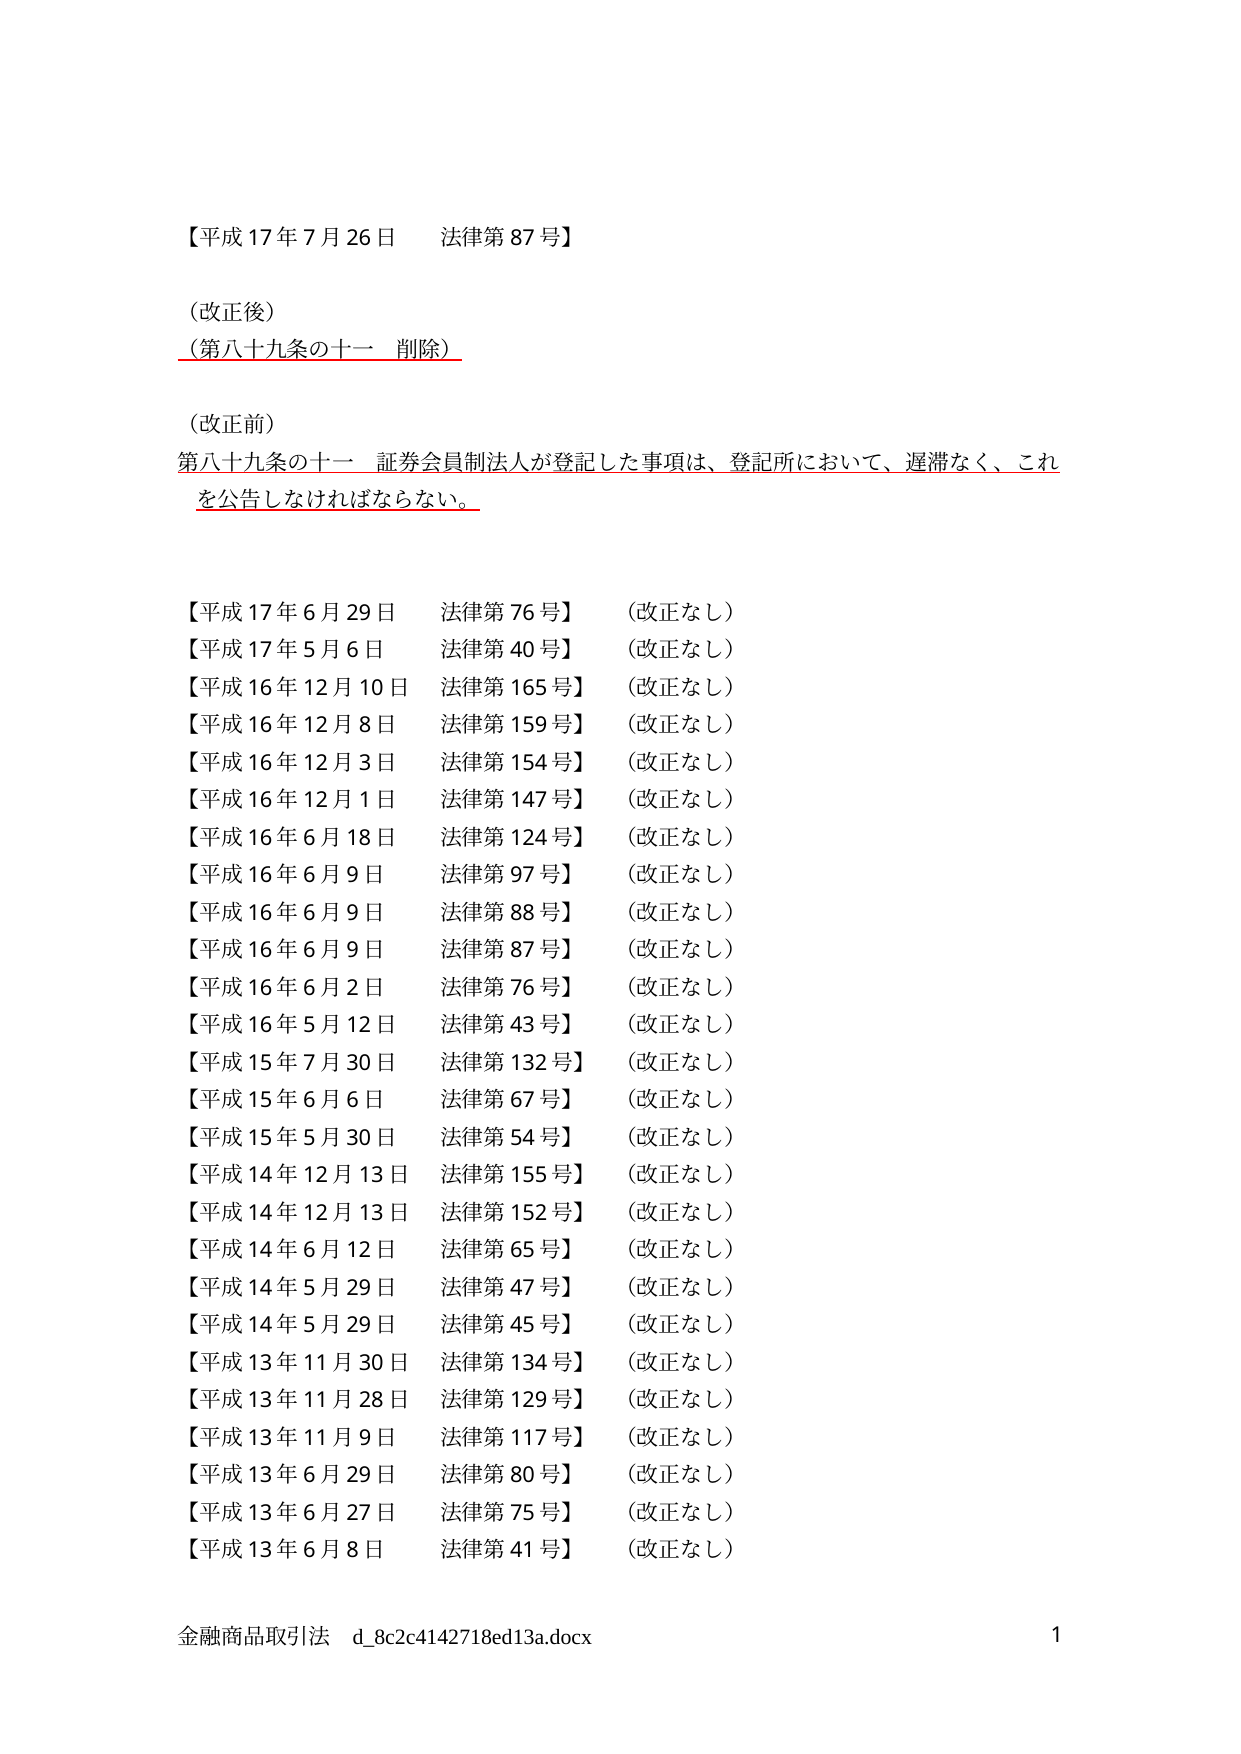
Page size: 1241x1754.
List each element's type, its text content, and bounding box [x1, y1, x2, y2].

text 【平成16年5月12日 法律第43号】 （改正なし） [177, 1004, 1063, 1042]
text （第八十九条の十一 削除） [177, 329, 1063, 367]
text 【平成15年6月6日 法律第67号】 （改正なし） [177, 1079, 1063, 1117]
text 【平成17年6月29日 法律第76号】 （改正なし） [177, 592, 1063, 629]
text （改正後） [177, 292, 1063, 329]
text 第八十九条の十一 証券会員制法人が登記した事項は、登記所において、遅滞なく、これを公告しなければならない。 [177, 442, 1063, 517]
text 【平成13年11月9日 法律第117号】 （改正なし） [177, 1417, 1063, 1454]
text 【平成16年12月8日 法律第159号】 （改正なし） [177, 704, 1063, 742]
text 【平成16年12月10日 法律第165号】 （改正なし） [177, 667, 1063, 704]
text 【平成16年6月2日 法律第76号】 （改正なし） [177, 967, 1063, 1004]
text （改正前） [177, 404, 1063, 442]
text 【平成16年6月9日 法律第88号】 （改正なし） [177, 892, 1063, 929]
text 【平成17年7月26日 法律第87号】 [177, 217, 1063, 254]
text 【平成13年11月30日 法律第134号】 （改正なし） [177, 1342, 1063, 1379]
text 【平成14年6月12日 法律第65号】 （改正なし） [177, 1229, 1063, 1267]
text 【平成16年6月9日 法律第87号】 （改正なし） [177, 929, 1063, 967]
text 【平成15年7月30日 法律第132号】 （改正なし） [177, 1042, 1063, 1079]
text 【平成14年5月29日 法律第45号】 （改正なし） [177, 1304, 1063, 1342]
text 【平成13年11月28日 法律第129号】 （改正なし） [177, 1379, 1063, 1417]
text 【平成16年12月1日 法律第147号】 （改正なし） [177, 779, 1063, 817]
text 【平成16年12月3日 法律第154号】 （改正なし） [177, 742, 1063, 779]
text 【平成13年6月29日 法律第80号】 （改正なし） [177, 1454, 1063, 1492]
text 【平成14年12月13日 法律第152号】 （改正なし） [177, 1192, 1063, 1229]
text 【平成16年6月18日 法律第124号】 （改正なし） [177, 817, 1063, 854]
text 【平成15年5月30日 法律第54号】 （改正なし） [177, 1117, 1063, 1154]
text 【平成16年6月9日 法律第97号】 （改正なし） [177, 854, 1063, 892]
text 【平成14年12月13日 法律第155号】 （改正なし） [177, 1154, 1063, 1192]
text 【平成17年5月6日 法律第40号】 （改正なし） [177, 629, 1063, 667]
text 【平成13年6月27日 法律第75号】 （改正なし） [177, 1492, 1063, 1529]
text 【平成14年5月29日 法律第47号】 （改正なし） [177, 1267, 1063, 1304]
text 【平成13年6月8日 法律第41号】 （改正なし） [177, 1529, 1063, 1567]
